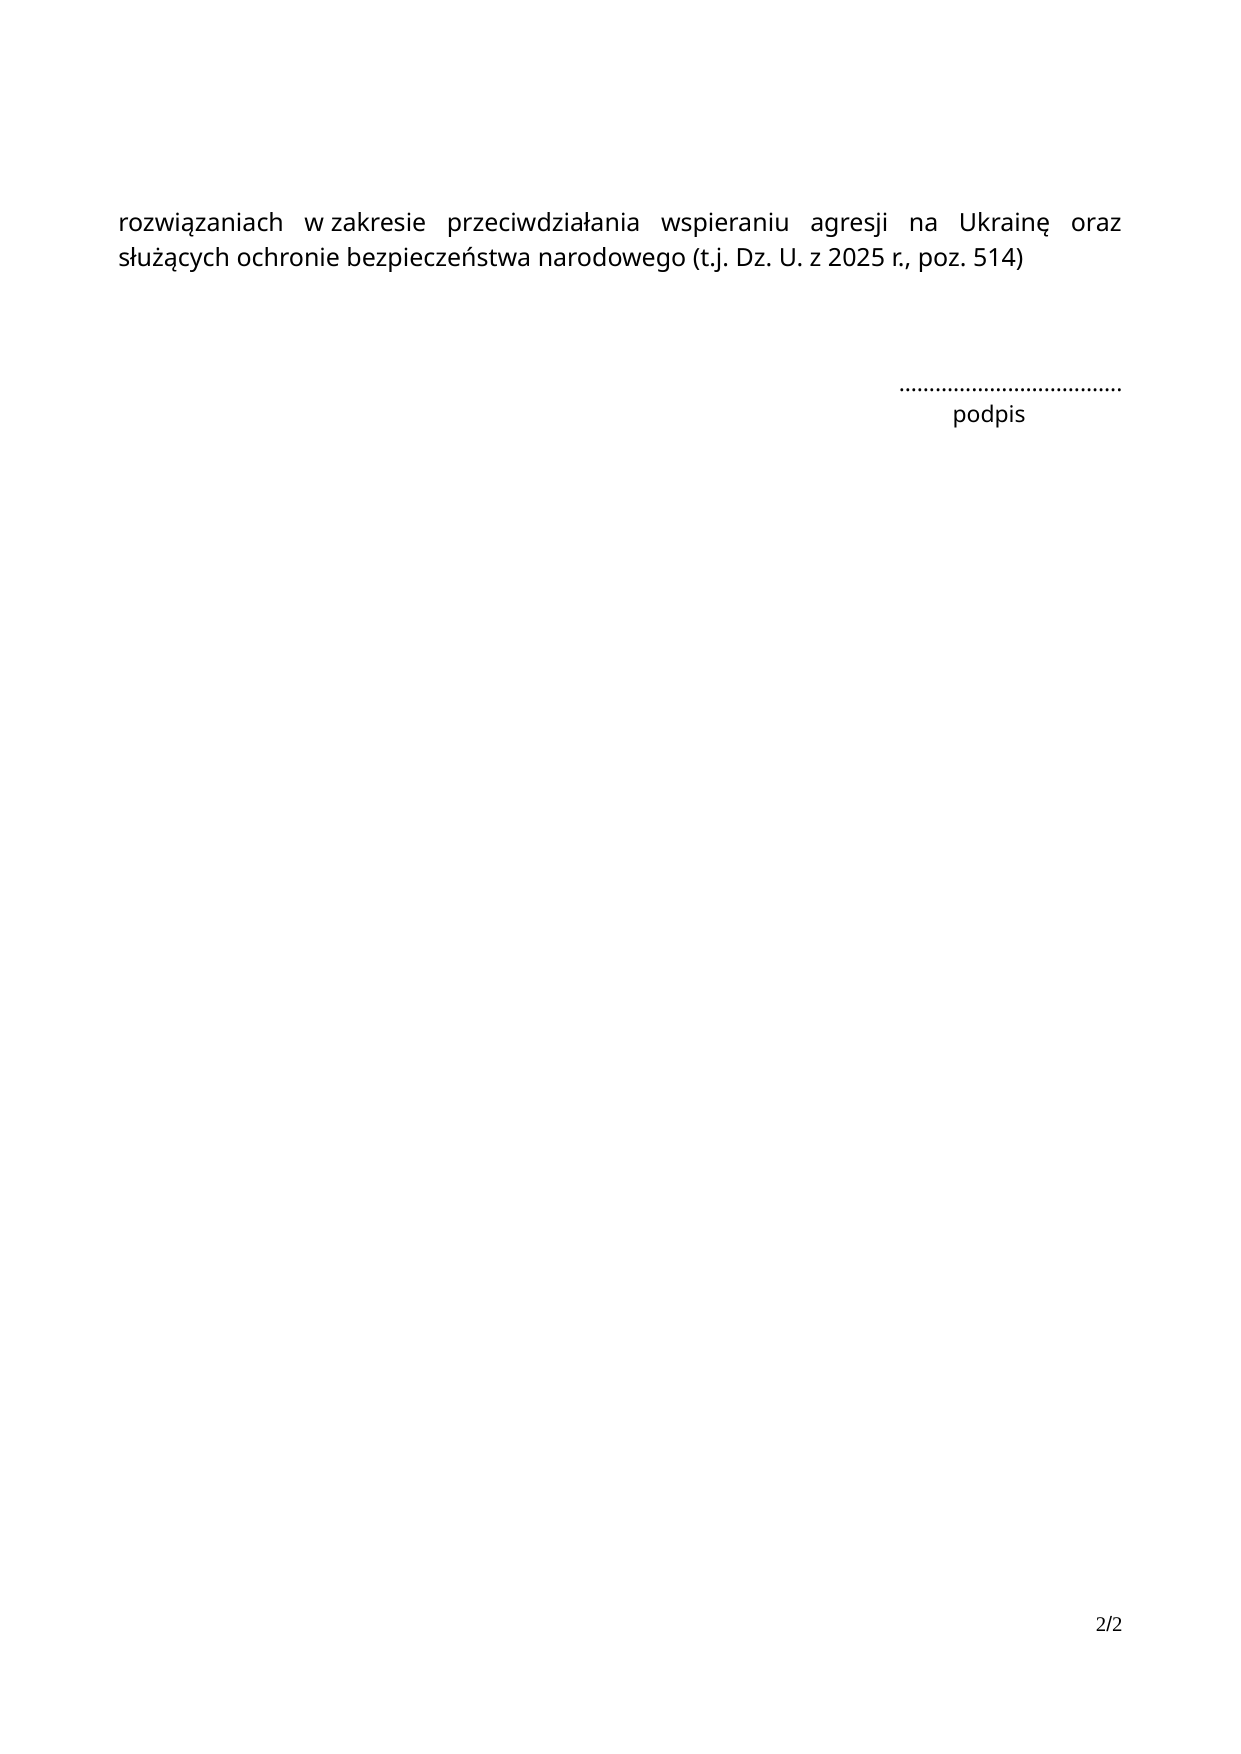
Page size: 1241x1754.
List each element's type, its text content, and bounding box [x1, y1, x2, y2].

text podpis [782, 398, 1122, 429]
text ………………………………. [118, 367, 1122, 398]
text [118, 205, 1122, 273]
